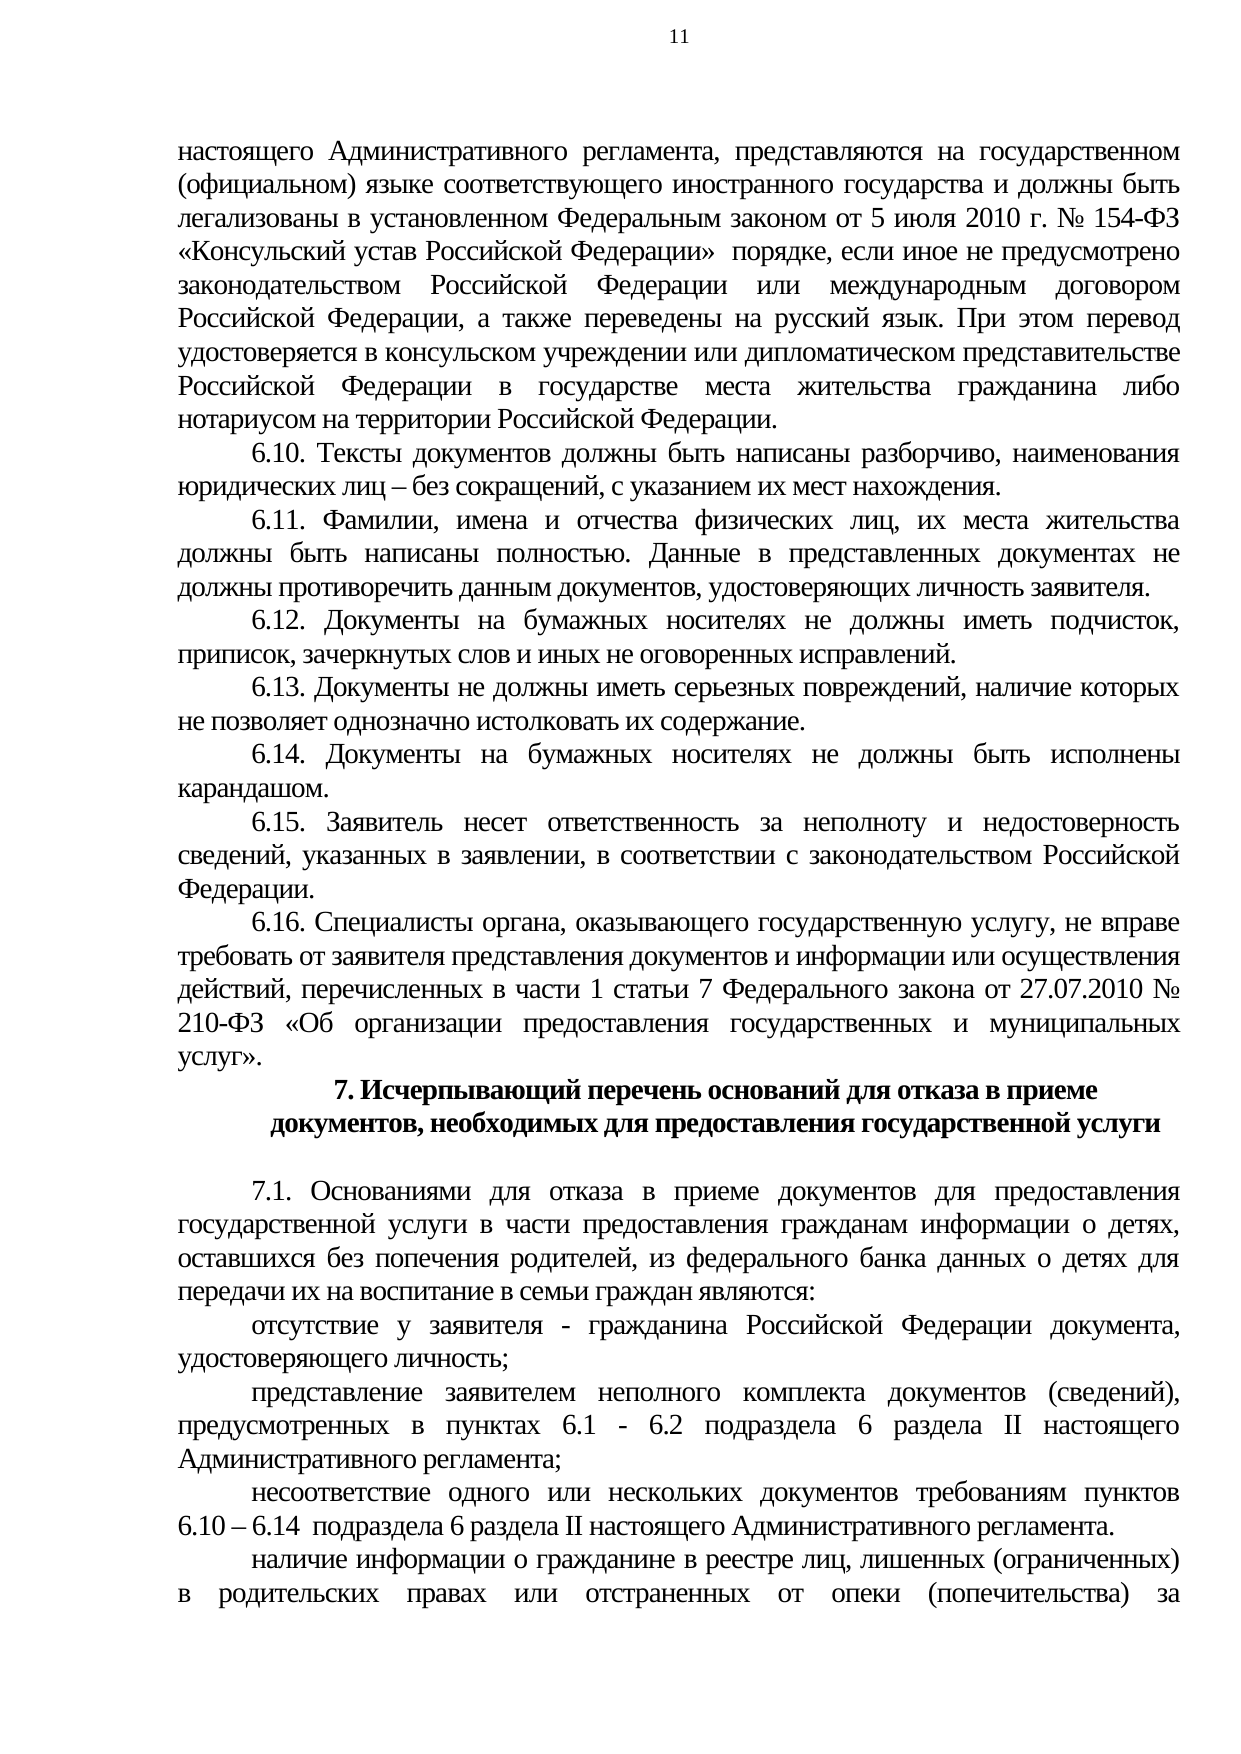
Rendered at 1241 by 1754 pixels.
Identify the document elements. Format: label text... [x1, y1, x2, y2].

text 6.10. Тексты документов должны быть написаны разборчиво, наименования юридических лиц – без сокращений, с указанием их мест нахождения. [177, 435, 1181, 502]
text несоответствие одного или нескольких документов требованиям пунктов 6.10 – 6.14 подраздела 6 раздела II настоящего Административного регламента. [177, 1474, 1181, 1542]
text отсутствие у заявителя - гражданина Российской Федерации документа, удостоверяющего личность; [177, 1307, 1181, 1374]
text 6.13. Документы не должны иметь серьезных повреждений, наличие которых не позволяет однозначно истолковать их содержание. [177, 669, 1181, 737]
text 7.1. Основаниями для отказа в приеме документов для предоставления государственной услуги в части предоставления гражданам информации о детях, оставшихся без попечения родителей, из федерального банка данных о детях для передачи их на воспитание в семьи граждан являются: [177, 1173, 1181, 1307]
text 7. Исчерпывающий перечень оснований для отказа в приеме [177, 1072, 1181, 1106]
text 6.14. Документы на бумажных носителях не должны быть исполнены карандашом. [177, 737, 1181, 804]
text 6.15. Заявитель несет ответственность за неполноту и недостоверность сведений, указанных в заявлении, в соответствии с законодательством Российской Федерации. [177, 804, 1181, 904]
text 6.16. Специалисты органа, оказывающего государственную услугу, не вправе требовать от заявителя представления документов и информации или осуществления действий, перечисленных в части 1 статьи 7 Федерального закона от 27.07.2010 № 210-ФЗ «Об организации предоставления государственных и муниципальных услуг». [177, 904, 1181, 1072]
text 6.12. Документы на бумажных носителях не должны иметь подчисток, приписок, зачеркнутых слов и иных не оговоренных исправлений. [177, 602, 1181, 669]
text документов, необходимых для предоставления государственной услуги [177, 1106, 1181, 1139]
text 6.11. Фамилии, имена и отчества физических лиц, их места жительства должны быть написаны полностью. Данные в представленных документах не должны противоречить данным документов, удостоверяющих личность заявителя. [177, 502, 1181, 602]
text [177, 133, 1181, 435]
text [177, 1542, 1181, 1609]
